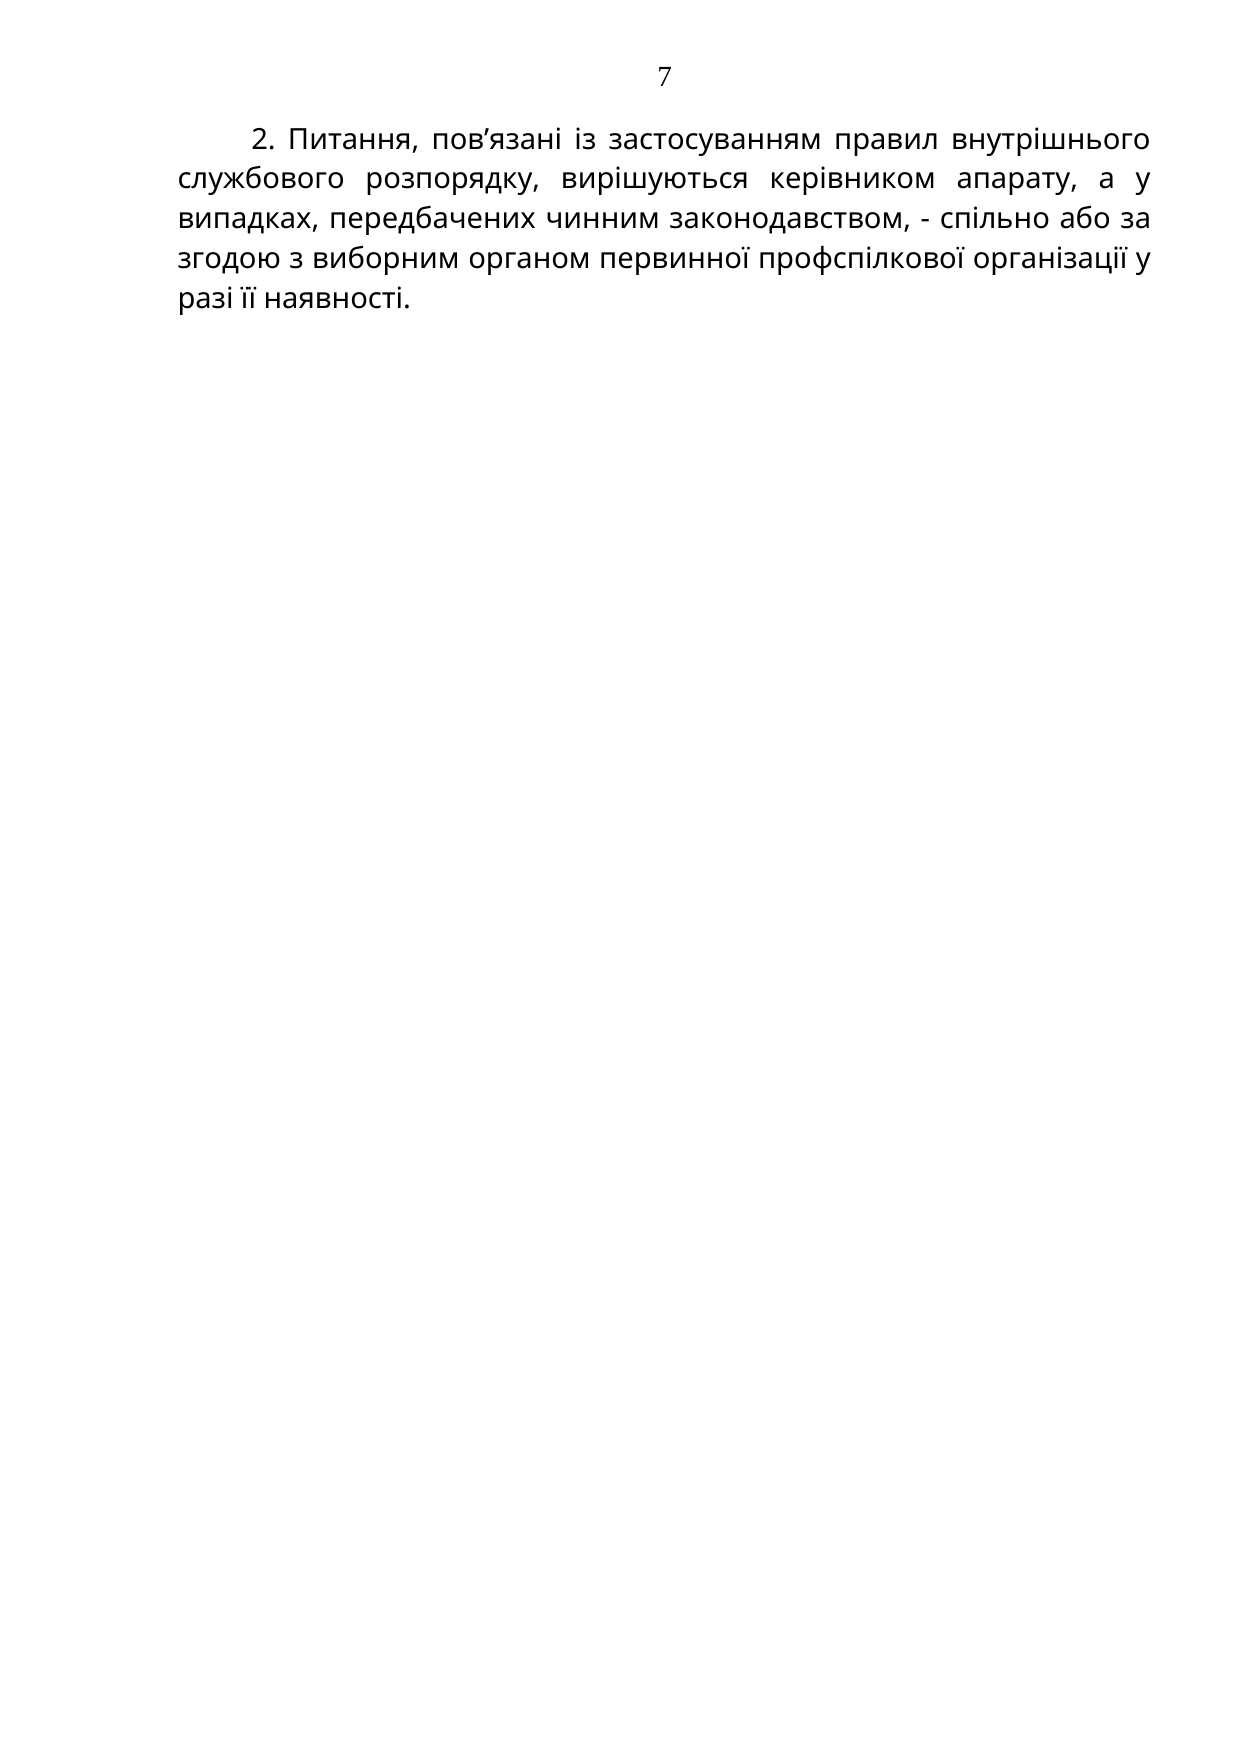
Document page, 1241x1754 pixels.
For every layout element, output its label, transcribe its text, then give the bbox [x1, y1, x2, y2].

text 2. Питання, пов’язані із застосуванням правил внутрішнього службового розпорядку, вирішуються керівником апарату, а у випадках, передбачених чинним законодавством, - спільно або за згодою з виборним органом первинної профспілкової організації у разі її наявності. [177, 118, 1152, 317]
